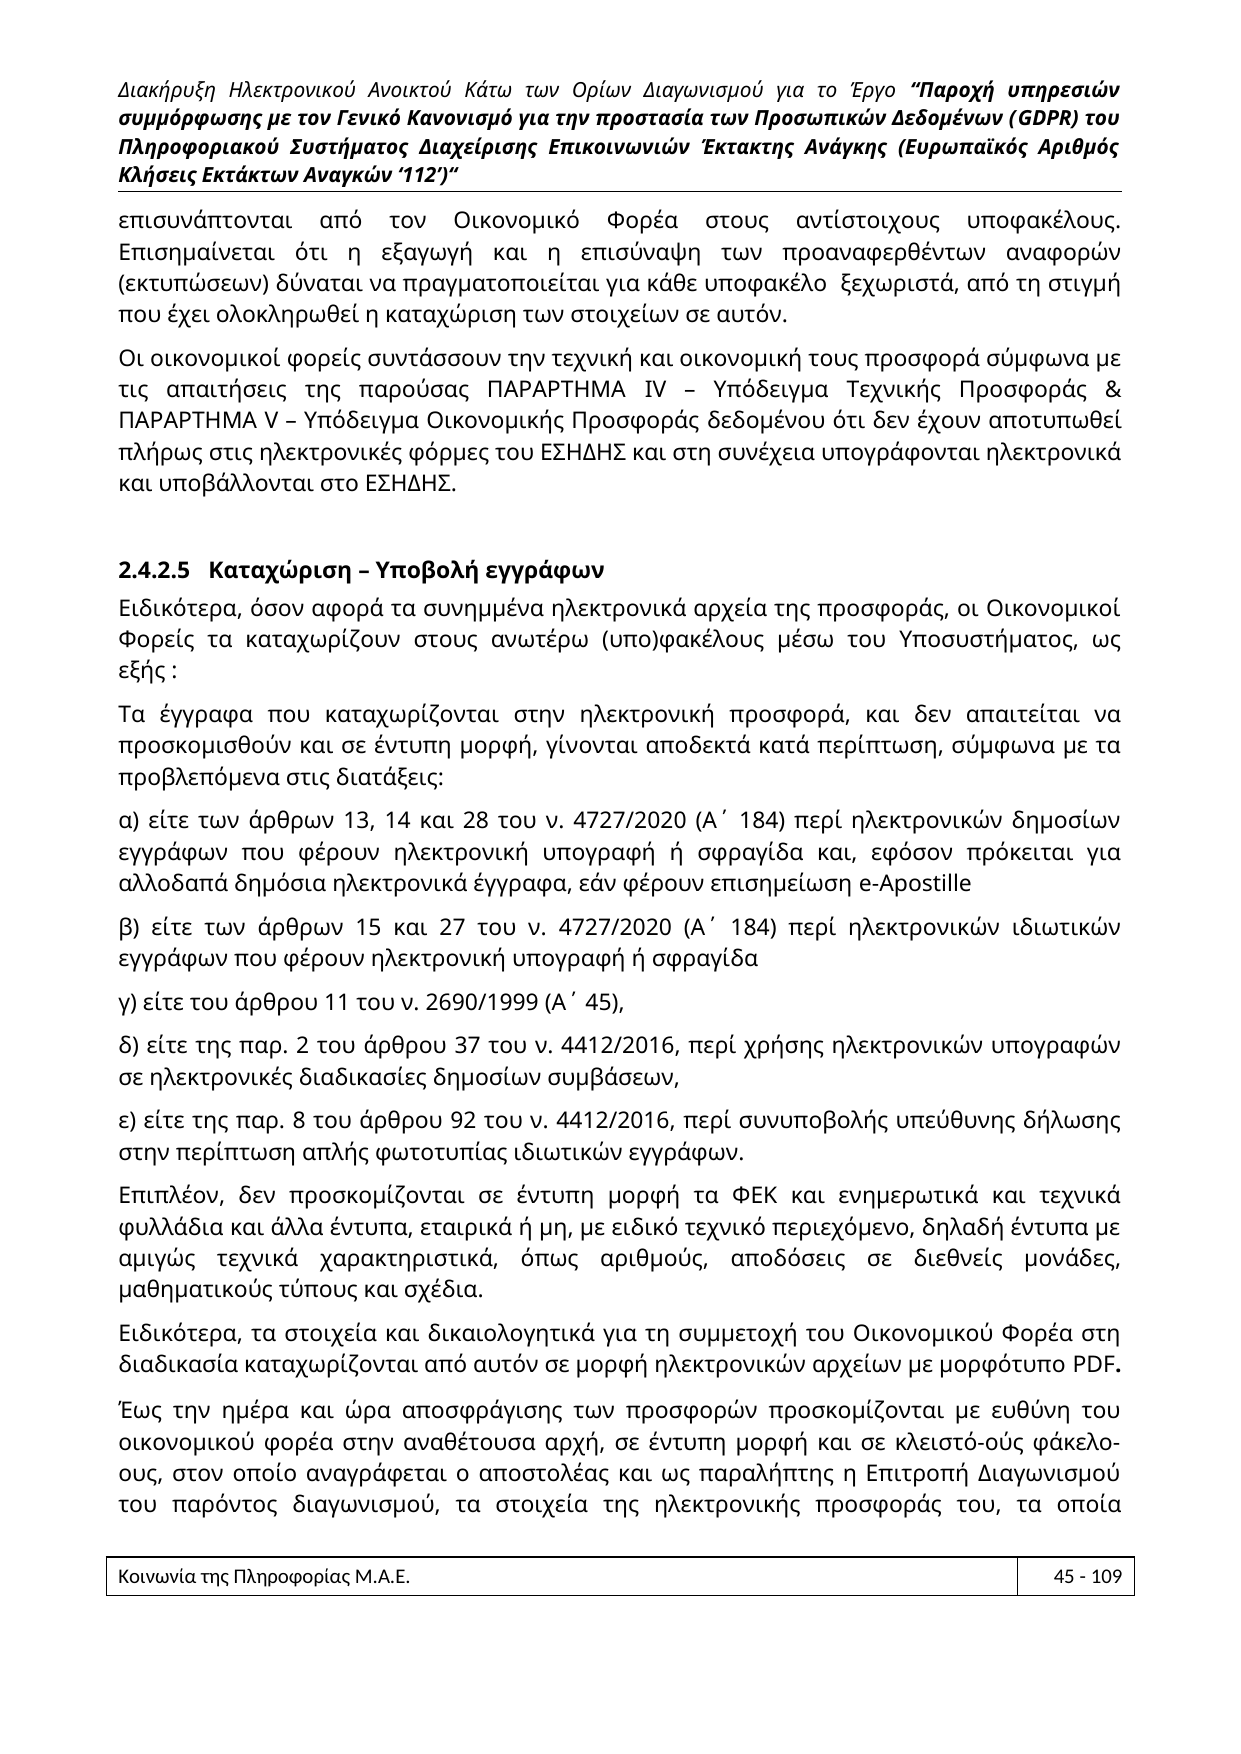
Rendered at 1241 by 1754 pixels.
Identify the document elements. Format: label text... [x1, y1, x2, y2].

text δ) είτε της παρ. 2 του άρθρου 37 του ν. 4412/2016, περί χρήσης ηλεκτρονικών υπογραφών σε ηλεκτρονικές διαδικασίες δημοσίων συμβάσεων, [118, 1029, 1122, 1092]
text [118, 204, 1122, 329]
text Ειδικότερα, τα στοιχεία και δικαιολογητικά για τη συμμετοχή του Οικονομικού Φορέα στη διαδικασία καταχωρίζονται από αυτόν σε μορφή ηλεκτρονικών αρχείων με μορφότυπο PDF. [118, 1317, 1122, 1379]
text Οι οικονομικοί φορείς συντάσσουν την τεχνική και οικονομική τους προσφορά σύμφωνα με τις απαιτήσεις της παρούσας ΠΑΡΑΡΤΗΜΑ IV – Υπόδειγμα Τεχνικής Προσφοράς & ΠΑΡΑΡΤΗΜΑ V – Υπόδειγμα Οικονομικής Προσφοράς δεδομένου ότι δεν έχουν αποτυπωθεί πλήρως στις ηλεκτρονικές φόρμες του ΕΣΗΔΗΣ και στη συνέχεια υπογράφονται ηλεκτρονικά και υποβάλλονται στο ΕΣΗΔΗΣ. [118, 342, 1122, 498]
text γ) είτε του άρθρου 11 του ν. 2690/1999 (Α΄ 45), [118, 986, 1122, 1017]
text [118, 1394, 1122, 1519]
subtitle Καταχώριση – Υποβολή εγγράφων [118, 554, 1122, 586]
text ε) είτε της παρ. 8 του άρθρου 92 του ν. 4412/2016, περί συνυποβολής υπεύθυνης δήλωσης στην περίπτωση απλής φωτοτυπίας ιδιωτικών εγγράφων. [118, 1104, 1122, 1167]
text β) είτε των άρθρων 15 και 27 του ν. 4727/2020 (Α΄ 184) περί ηλεκτρονικών ιδιωτικών εγγράφων που φέρουν ηλεκτρονική υπογραφή ή σφραγίδα [118, 911, 1122, 973]
text Επιπλέον, δεν προσκομίζονται σε έντυπη μορφή τα ΦΕΚ και ενημερωτικά και τεχνικά φυλλάδια και άλλα έντυπα, εταιρικά ή μη, με ειδικό τεχνικό περιεχόμενο, δηλαδή έντυπα με αμιγώς τεχνικά χαρακτηριστικά, όπως αριθμούς, αποδόσεις σε διεθνείς μονάδες, μαθηματικούς τύπους και σχέδια. [118, 1179, 1122, 1304]
text Τα έγγραφα που καταχωρίζονται στην ηλεκτρονική προσφορά, και δεν απαιτείται να προσκομισθούν και σε έντυπη μορφή, γίνονται αποδεκτά κατά περίπτωση, σύμφωνα με τα προβλεπόμενα στις διατάξεις: [118, 698, 1122, 792]
text Ειδικότερα, όσον αφορά τα συνημμένα ηλεκτρονικά αρχεία της προσφοράς, οι Οικονομικοί Φορείς τα καταχωρίζουν στους ανωτέρω (υπο)φακέλους μέσω του Υποσυστήματος, ως εξής : [118, 592, 1122, 686]
text α) είτε των άρθρων 13, 14 και 28 του ν. 4727/2020 (Α΄ 184) περί ηλεκτρονικών δημοσίων εγγράφων που φέρουν ηλεκτρονική υπογραφή ή σφραγίδα και, εφόσον πρόκειται για αλλοδαπά δημόσια ηλεκτρονικά έγγραφα, εάν φέρουν επισημείωση e-Apostille [118, 804, 1122, 898]
